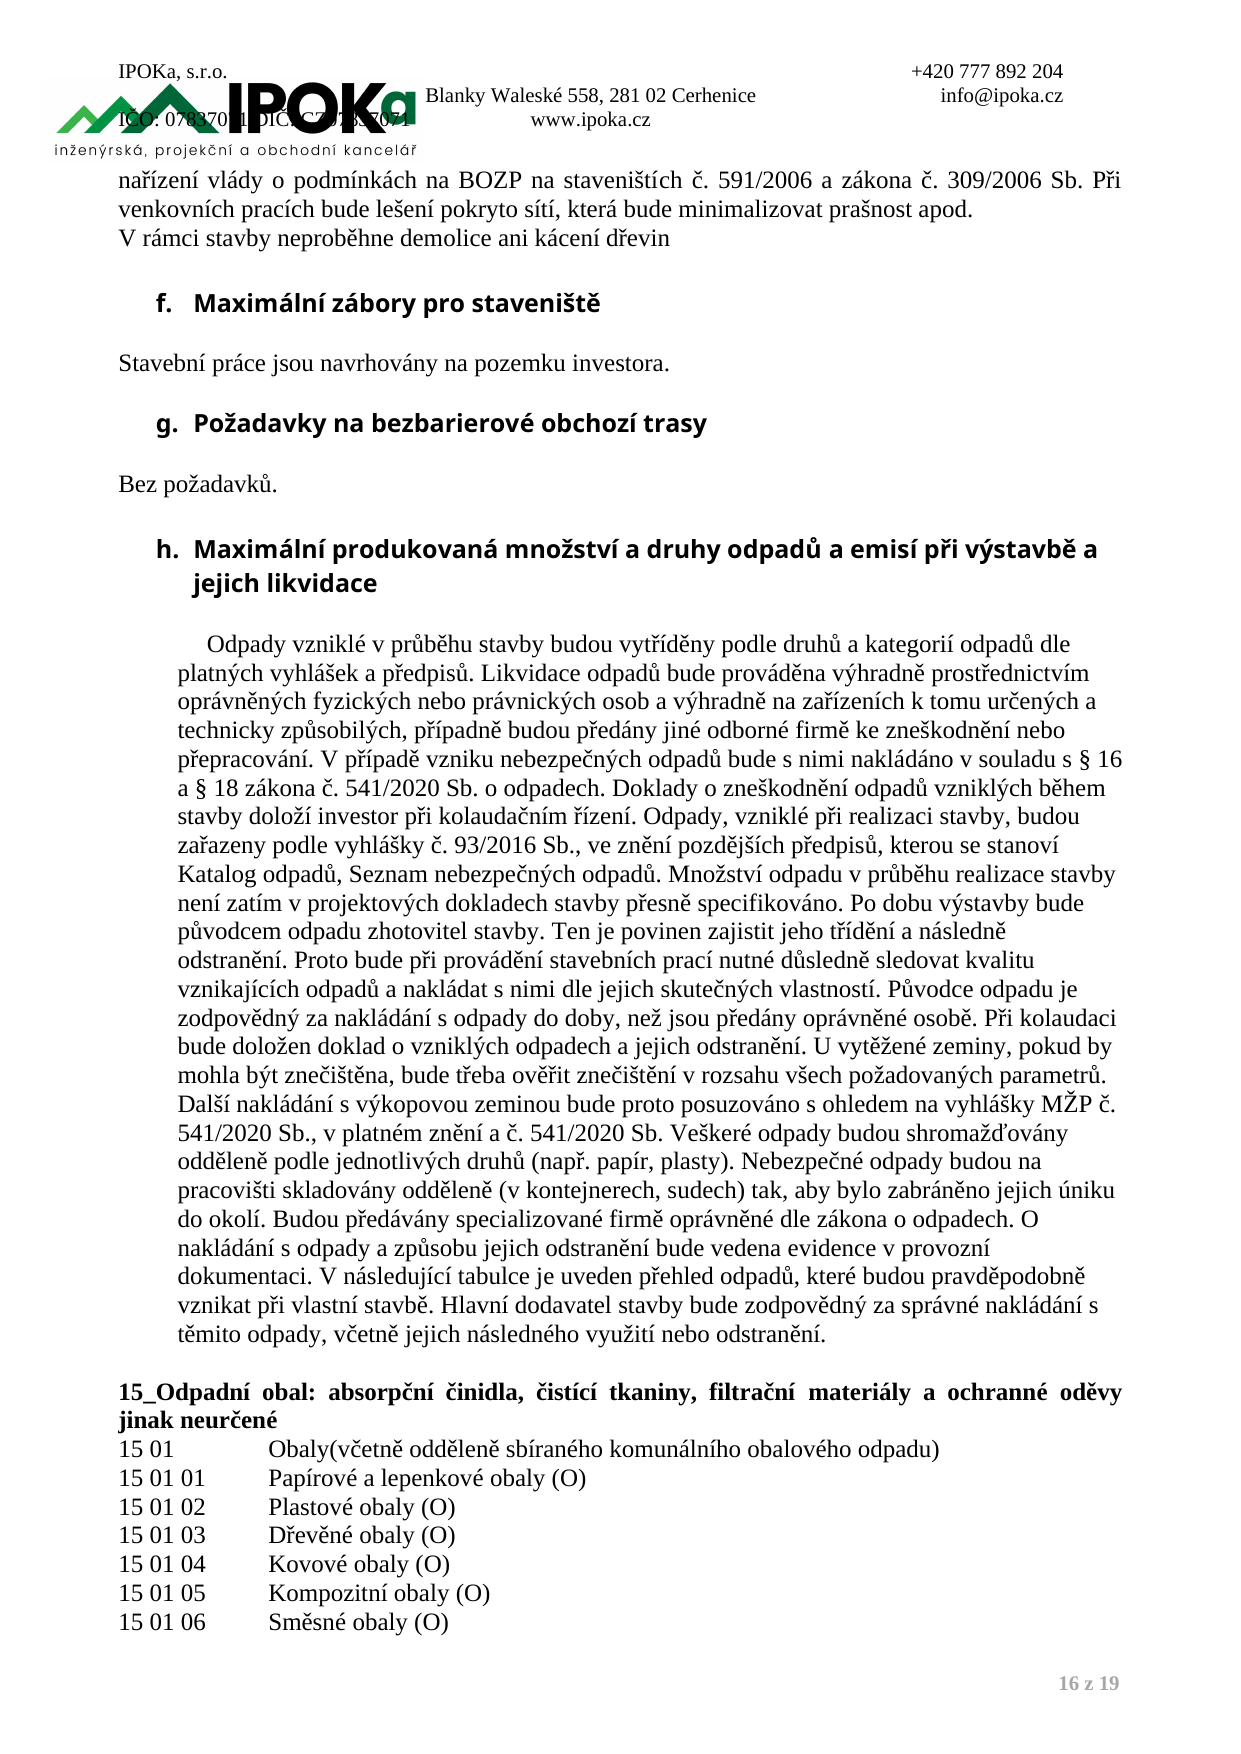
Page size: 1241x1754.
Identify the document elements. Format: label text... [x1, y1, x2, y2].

text 15 01 06 Směsné obaly (O) [118, 1607, 1122, 1636]
subtitle Maximální zábory pro staveniště [156, 286, 1122, 320]
text Bez požadavků. [118, 469, 1122, 497]
text V rámci stavby neproběhne demolice ani kácení dřevin [118, 223, 1122, 252]
text 15 01 Obaly(včetně odděleně sbíraného komunálního obalového odpadu) [118, 1434, 1122, 1463]
picture [41, 76, 427, 163]
text 15_Odpadní obal: absorpční činidla, čistící tkaniny, filtrační materiály a ochranné oděvy jinak neurčené [118, 1377, 1122, 1434]
text 15 01 02 Plastové obaly (O) [118, 1492, 1122, 1521]
text 15 01 05 Kompozitní obaly (O) [118, 1578, 1122, 1607]
text Odpady vzniklé v průběhu stavby budou vytříděny podle druhů a kategorií odpadů dle platných vyhlášek a předpisů. Likvidace odpadů bude prováděna výhradně prostřednictvím oprávněných fyzických nebo právnických osob a výhradně na zařízeních k tomu určených a technicky způsobilých, případně budou předány jiné odborné firmě ke zneškodnění nebo přepracování. V případě vzniku nebezpečných odpadů bude s nimi nakládáno v souladu s § 16 a § 18 zákona č. 541/2020 Sb. o odpadech. Doklady o zneškodnění odpadů vzniklých během stavby doloží investor při kolaudačním řízení. Odpady, vzniklé při realizaci stavby, budou zařazeny podle vyhlášky č. 93/2016 Sb., ve znění pozdějších předpisů, kterou se stanoví Katalog odpadů, Seznam nebezpečných odpadů. Množství odpadu v průběhu realizace stavby není zatím v projektových dokladech stavby přesně specifikováno. Po dobu výstavby bude původcem odpadu zhotovitel stavby. Ten je povinen zajistit jeho třídění a následně odstranění. Proto bude při provádění stavebních prací nutné důsledně sledovat kvalitu vznikajících odpadů a nakládat s nimi dle jejich skutečných vlastností. Původce odpadu je zodpovědný za nakládání s odpady do doby, než jsou předány oprávněné osobě. Při kolaudaci bude doložen doklad o vzniklých odpadech a jejich odstranění. U vytěžené zeminy, pokud by mohla být znečištěna, bude třeba ověřit znečištění v rozsahu všech požadovaných parametrů. Další nakládání s výkopovou zeminou bude proto posuzováno s ohledem na vyhlášky MŽP č. 541/2020 Sb., v platném znění a č. 541/2020 Sb. Veškeré odpady budou shromažďovány odděleně podle jednotlivých druhů (např. papír, plasty). Nebezpečné odpady budou na pracovišti skladovány odděleně (v kontejnerech, sudech) tak, aby bylo zabráněno jejich úniku do okolí. Budou předávány specializované firmě oprávněné dle zákona o odpadech. O nakládání s odpady a způsobu jejich odstranění bude vedena evidence v provozní dokumentaci. V následující tabulce je uveden přehled odpadů, které budou pravděpodobně vznikat při vlastní stavbě. Hlavní dodavatel stavby bude zodpovědný za správné nakládání s těmito odpady, včetně jejich následného využití nebo odstranění. [177, 629, 1122, 1348]
subtitle Maximální produkovaná množství a druhy odpadů a emisí při výstavbě a jejich likvidace [156, 532, 1122, 600]
text 15 01 03 Dřevěné obaly (O) [118, 1521, 1122, 1549]
text 15 01 01 Papírové a lepenkové obaly (O) [118, 1463, 1122, 1492]
text Stavební práce jsou navrhovány na pozemku investora. [118, 348, 1122, 377]
text 15 01 04 Kovové obaly (O) [118, 1549, 1122, 1578]
subtitle Požadavky na bezbarierové obchozí trasy [156, 406, 1122, 440]
